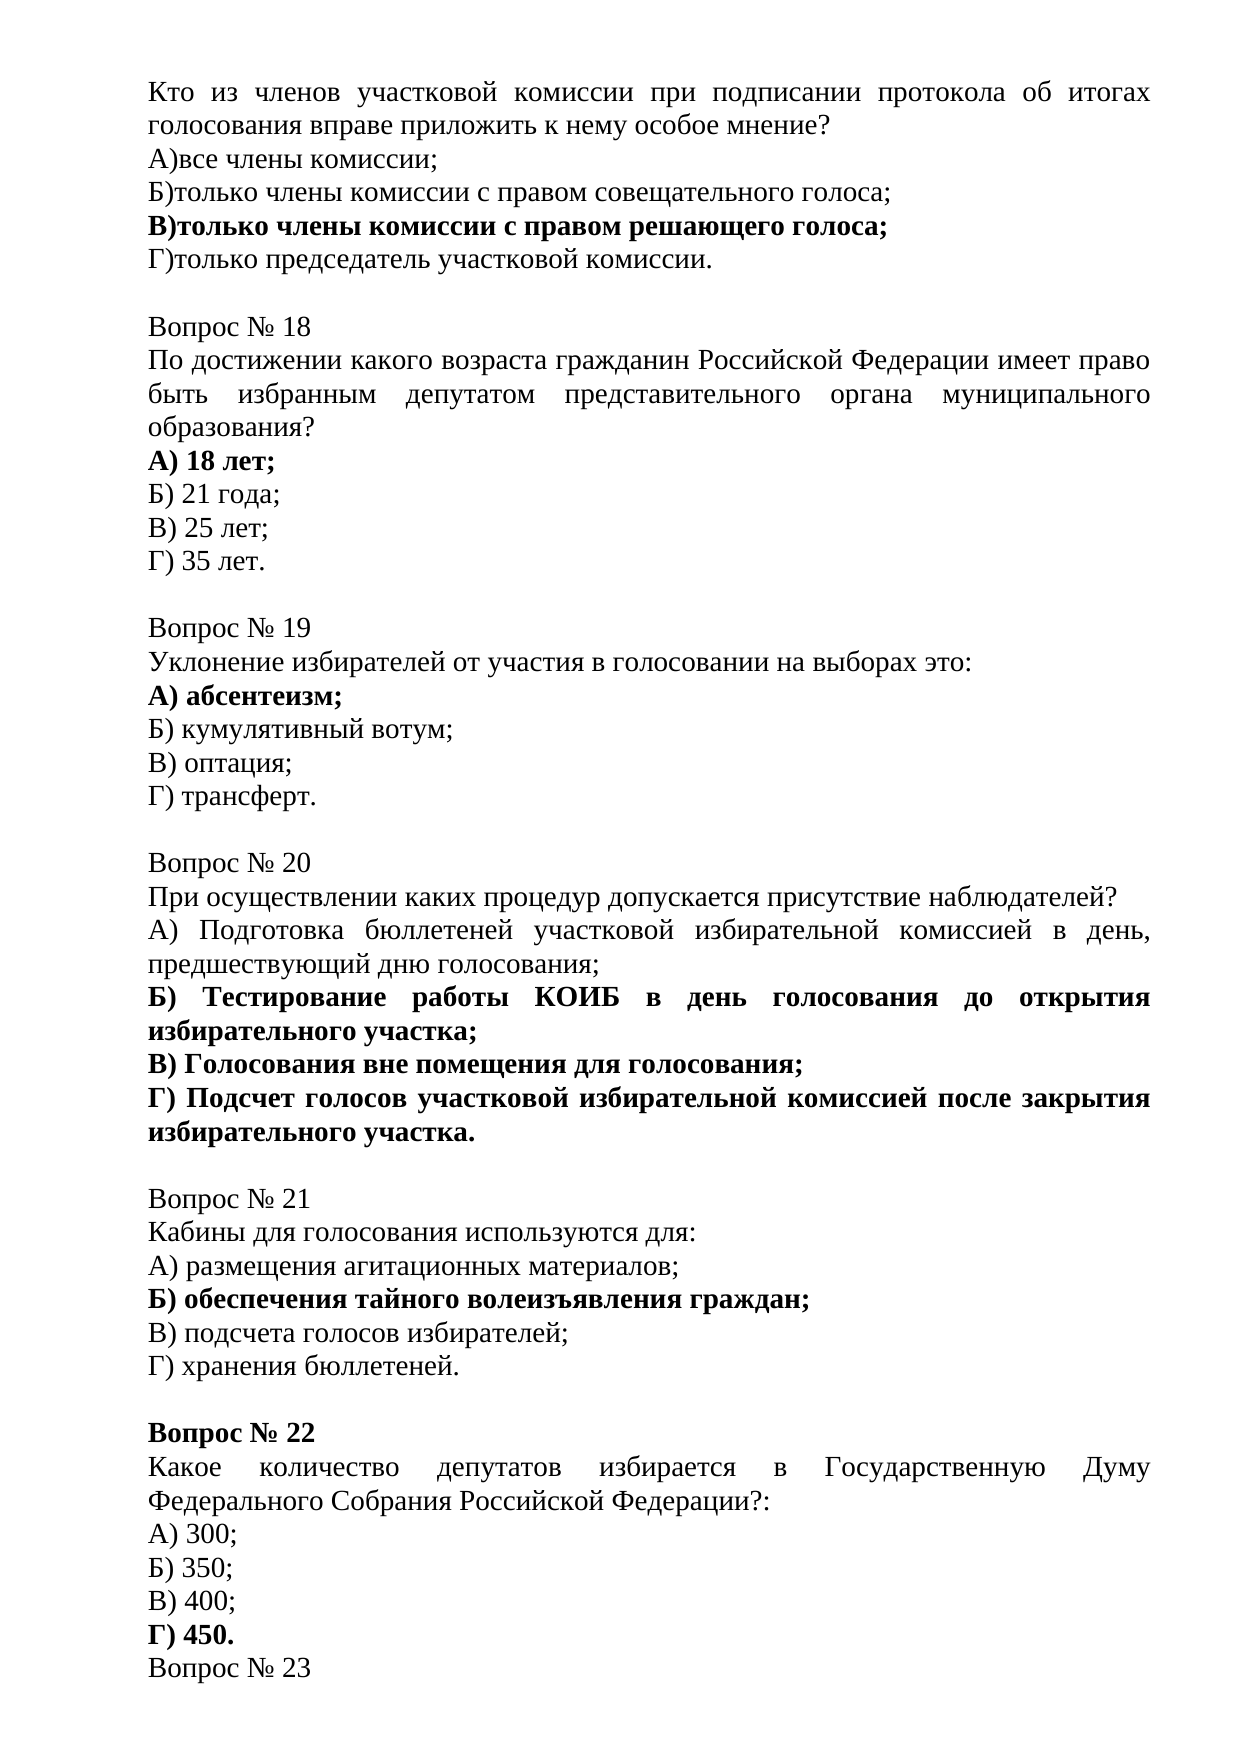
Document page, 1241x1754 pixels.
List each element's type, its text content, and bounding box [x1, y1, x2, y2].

text Кто из членов участковой комиссии при подписании протокола об итогах голосования вправе приложить к нему особое мнение? [148, 74, 1152, 141]
text Б) кумулятивный вотум; [148, 711, 1152, 745]
text Вопрос № 22 [148, 1416, 1152, 1449]
text В) подсчета голосов избирателей; [148, 1315, 1152, 1348]
text В) 25 лет; [148, 510, 1152, 543]
text Б)только члены комиссии с правом совещательного голоса; [148, 174, 1152, 208]
text По достижении какого возраста гражданин Российской Федерации имеет право быть избранным депутатом представительного органа муниципального образования? [148, 342, 1152, 443]
text Б) 350; [148, 1550, 1152, 1583]
text Вопрос № 23 [148, 1650, 1152, 1684]
text Вопрос № 18 [148, 309, 1152, 342]
text Кабины для голосования используются для: [148, 1214, 1152, 1248]
text В) оптация; [148, 745, 1152, 778]
text В) 400; [148, 1583, 1152, 1617]
text Б) Тестирование работы КОИБ в день голосования до открытия избирательного участка; [148, 979, 1152, 1047]
text Какое количество депутатов избирается в Государственную Думу Федерального Собрания Российской Федерации?: [148, 1449, 1152, 1516]
text В)только члены комиссии с правом решающего голоса; [148, 208, 1152, 242]
text А)все члены комиссии; [148, 141, 1152, 174]
text А) Подготовка бюллетеней участковой избирательной комиссией в день, предшествующий дню голосования; [148, 912, 1152, 979]
text А) размещения агитационных материалов; [148, 1248, 1152, 1281]
text А) абсентеизм; [148, 678, 1152, 711]
text Г) 450. [148, 1617, 1152, 1650]
text Вопрос № 19 [148, 611, 1152, 644]
text Г)только председатель участковой комиссии. [148, 242, 1152, 275]
text Уклонение избирателей от участия в голосовании на выборах это: [148, 644, 1152, 678]
text В) Голосования вне помещения для голосования; [148, 1047, 1152, 1080]
text А) 18 лет; [148, 443, 1152, 476]
text Вопрос № 21 [148, 1181, 1152, 1214]
text Г) 35 лет. [148, 543, 1152, 577]
text Г) хранения бюллетеней. [148, 1348, 1152, 1382]
text Г) трансферт. [148, 778, 1152, 812]
text А) 300; [148, 1516, 1152, 1550]
text Вопрос № 20 [148, 845, 1152, 879]
text Г) Подсчет голосов участковой избирательной комиссией после закрытия избирательного участка. [148, 1080, 1152, 1147]
text Б) обеспечения тайного волеизъявления граждан; [148, 1281, 1152, 1315]
text Б) 21 года; [148, 476, 1152, 510]
text При осуществлении каких процедур допускается присутствие наблюдателей? [148, 879, 1152, 912]
